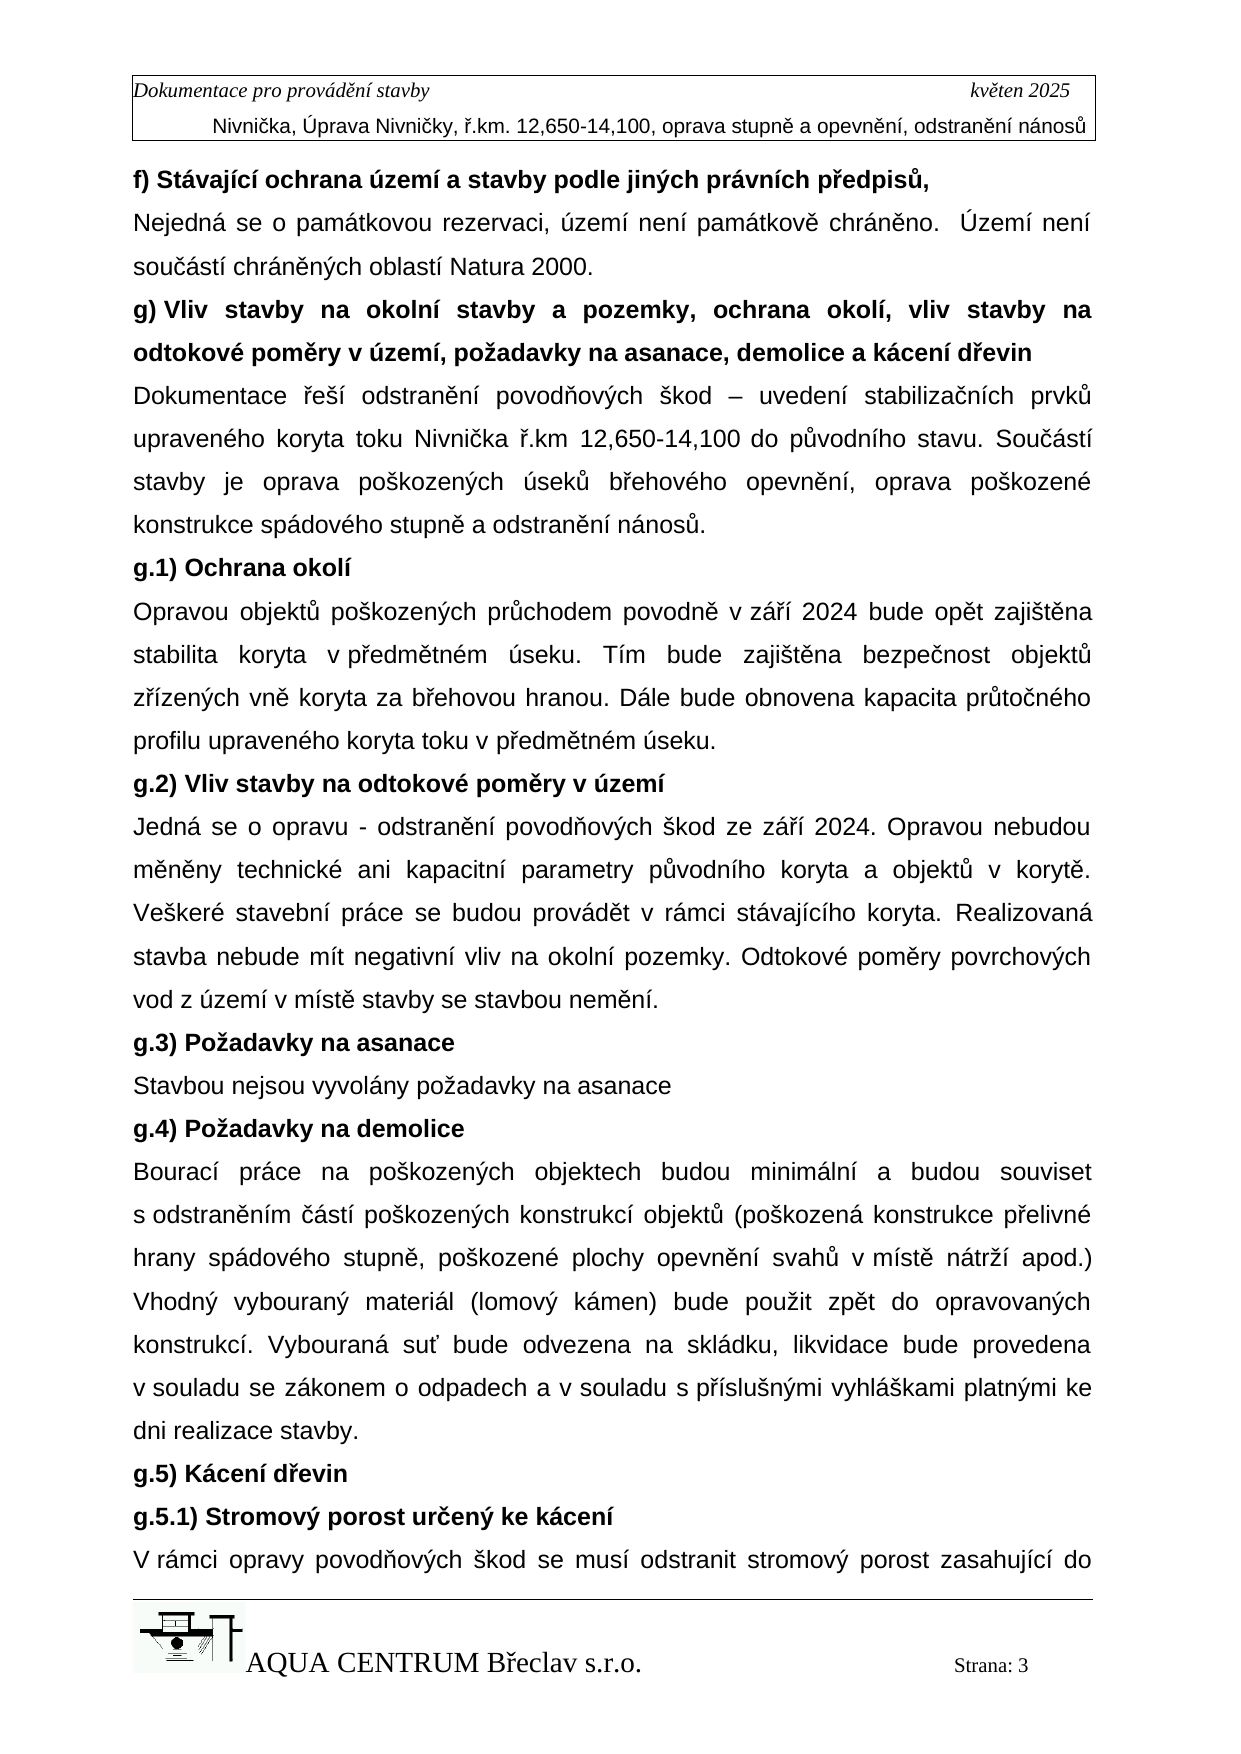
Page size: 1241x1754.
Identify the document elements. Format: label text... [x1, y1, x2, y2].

list f) Stávající ochrana území a stavby podle jiných právních předpisů, [133, 165, 1093, 194]
list Nejedná se o památkovou rezervaci, území není památkově chráněno. Území není součástí chráněných oblastí Natura 2000. [133, 208, 1093, 280]
list g.5) Kácení dřevin [133, 1459, 1093, 1488]
list Stavbou nejsou vyvolány požadavky na asanace [133, 1071, 1093, 1100]
text g.2) Vliv stavby na odtokové poměry v území [133, 769, 1093, 798]
list Opravou objektů poškozených průchodem povodně v září 2024 bude opět zajištěna stabilita koryta v předmětném úseku. Tím bude zajištěna bezpečnost objektů zřízených vně koryta za břehovou hranou. Dále bude obnovena kapacita průtočného profilu upraveného koryta toku v předmětném úseku. [133, 597, 1093, 755]
list g.1) Ochrana okolí [133, 553, 1093, 582]
list g) Vliv stavby na okolní stavby a pozemky, ochrana okolí, vliv stavby na odtokové poměry v území, požadavky na asanace, demolice a kácení dřevin [133, 295, 1093, 367]
list Jedná se o opravu - odstranění povodňových škod ze září 2024. Opravou nebudou měněny technické ani kapacitní parametry původního koryta a objektů v korytě. Veškeré stavební práce se budou provádět v rámci stávajícího koryta. Realizovaná stavba nebude mít negativní vliv na okolní pozemky. Odtokové poměry povrchových vod z území v místě stavby se stavbou nemění. [133, 812, 1093, 1013]
picture [132, 1602, 246, 1673]
list g.5.1) Stromový porost určený ke kácení [133, 1502, 1093, 1531]
list Dokumentace řeší odstranění povodňových škod – uvedení stabilizačních prvků upraveného koryta toku Nivnička ř.km 12,650-14,100 do původního stavu. Součástí stavby je oprava poškozených úseků břehového opevnění, oprava poškozené konstrukce spádového stupně a odstranění nánosů. [133, 381, 1093, 539]
list g.3) Požadavky na asanace [133, 1028, 1093, 1057]
list g.4) Požadavky na demolice [133, 1114, 1093, 1143]
list Bourací práce na poškozených objektech budou minimální a budou souviset s odstraněním částí poškozených konstrukcí objektů (poškozená konstrukce přelivné hrany spádového stupně, poškozené plochy opevnění svahů v místě nátrží apod.) Vhodný vybouraný materiál (lomový kámen) bude použit zpět do opravovaných konstrukcí. Vybouraná suť bude odvezena na skládku, likvidace bude provedena v souladu se zákonem o odpadech a v souladu s příslušnými vyhláškami platnými ke dni realizace stavby. [133, 1157, 1093, 1445]
